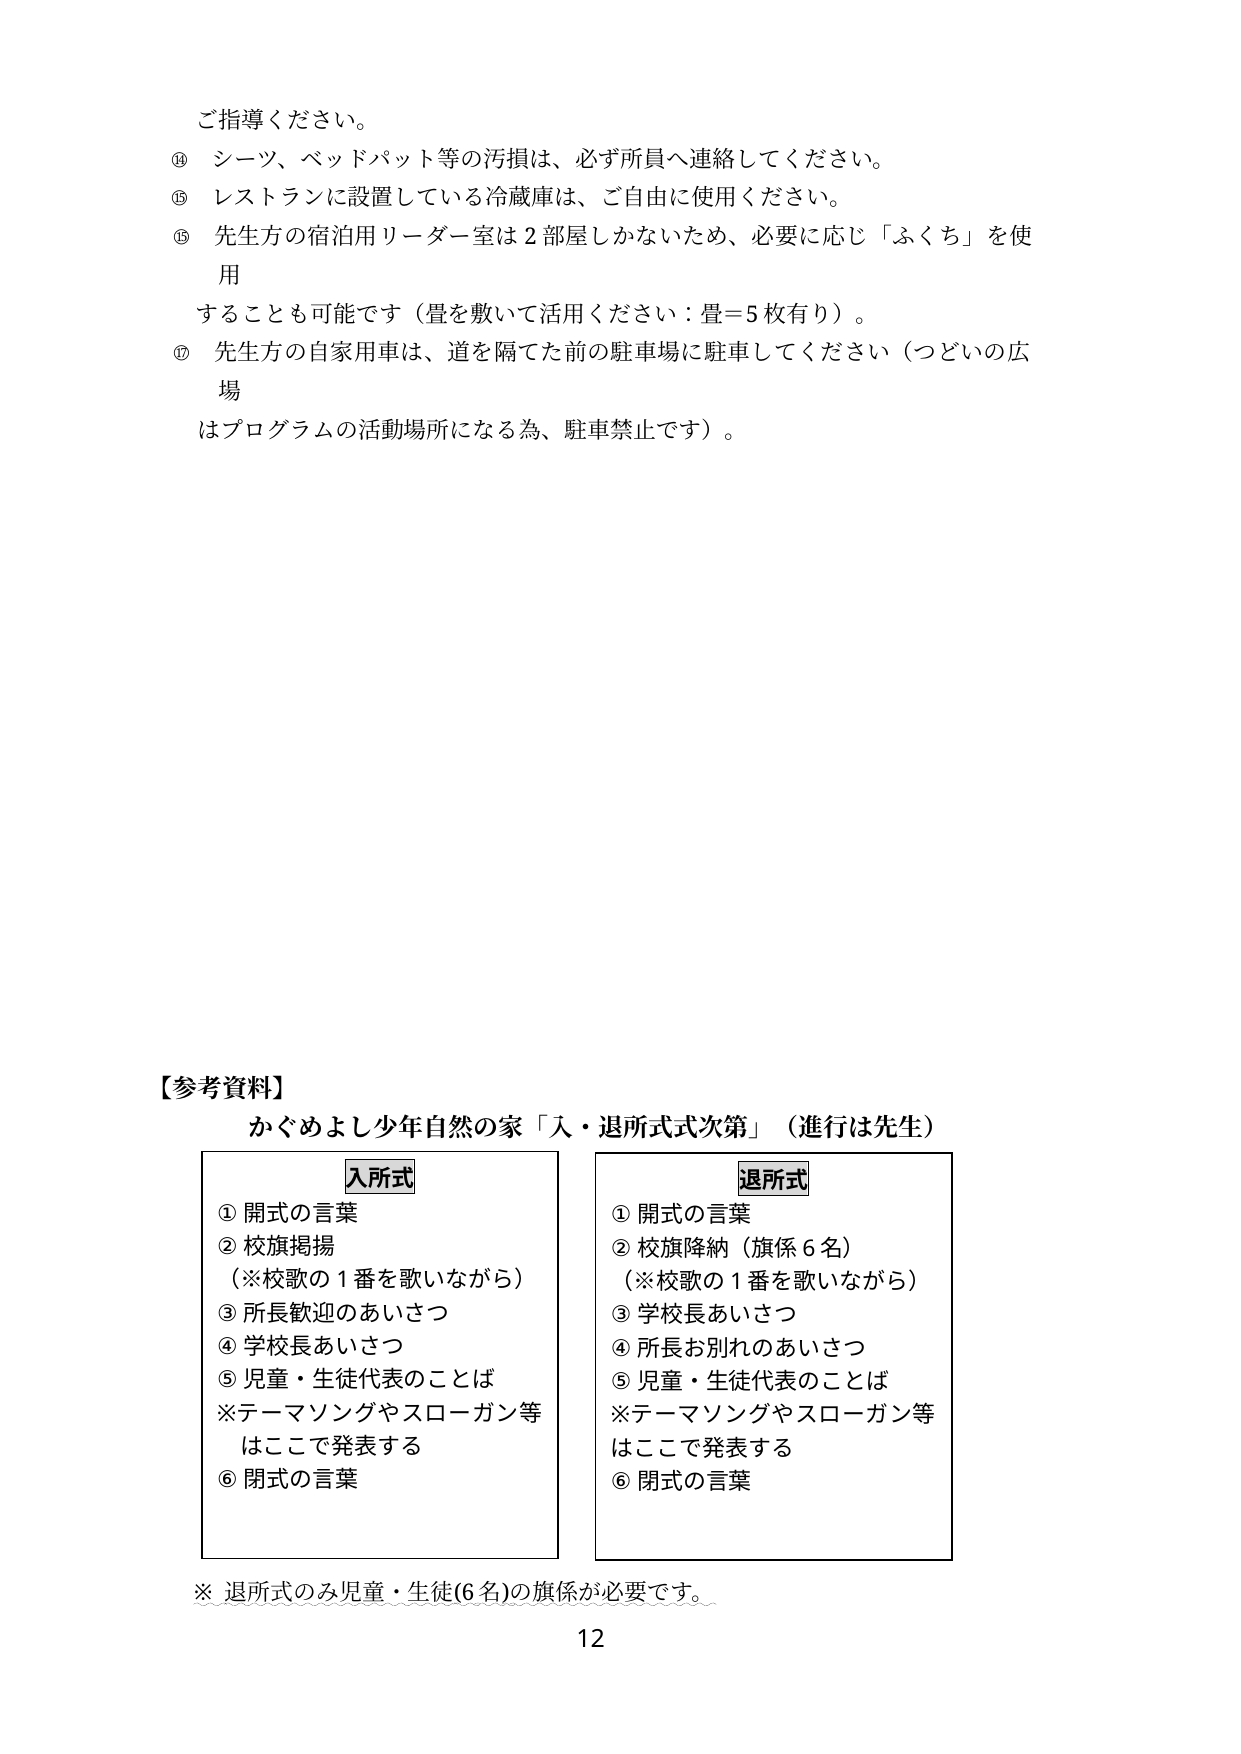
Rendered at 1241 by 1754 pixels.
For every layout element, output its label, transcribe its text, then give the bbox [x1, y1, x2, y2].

text ⑭ シーツ、ベッドパット等の汚損は、必ず所員へ連絡してください。 [148, 138, 1033, 177]
text 【参考資料】 [148, 1068, 1033, 1107]
text ⑬ 休憩時間の事故が多発しています。（特に宿泊室や体育館）ケガをしないようご指導ください。 [173, 99, 1033, 138]
text ⑰ 先生方の自家用車は、道を隔てた前の駐車場に駐車してください（つどいの広場 [173, 332, 1033, 409]
text ※ 退所式のみ児童・生徒(6名)の旗係が必要です。 [148, 1572, 1033, 1610]
text ⑮ レストランに設置している冷蔵庫は、ご自由に使用ください。 [148, 177, 1033, 215]
text はプログラムの活動場所になる為、駐車禁止です）。 [198, 409, 1033, 448]
text することも可能です（畳を敷いて活用ください：畳＝5枚有り）。 [173, 293, 1033, 332]
text かぐめよし少年自然の家「入・退所式式次第」（進行は先生） [148, 1107, 1033, 1145]
text ⑮ 先生方の宿泊用リーダー室は2部屋しかないため、必要に応じ「ふくち」を使用 [173, 215, 1033, 293]
